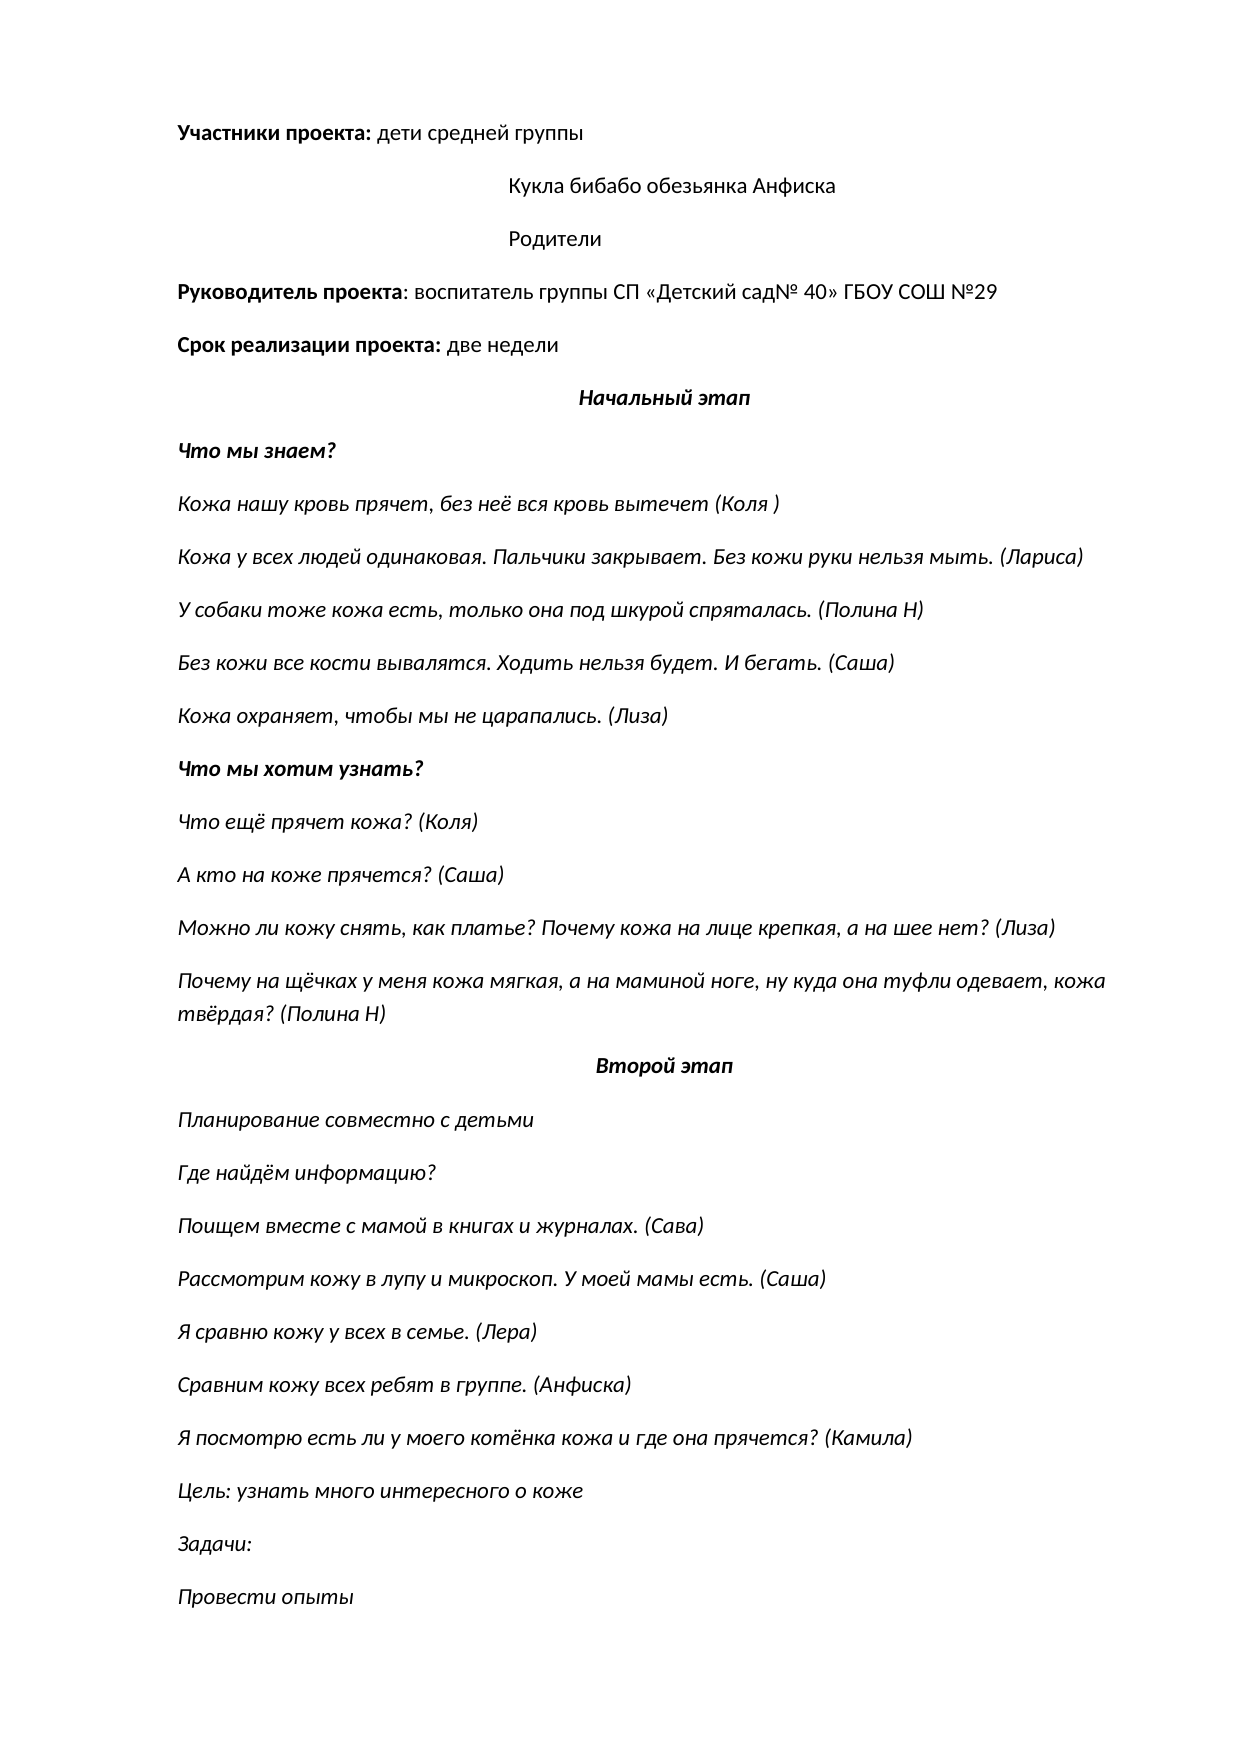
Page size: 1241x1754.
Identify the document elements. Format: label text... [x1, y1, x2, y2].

text Начальный этап [177, 383, 1152, 411]
text Кожа охраняет, чтобы мы не царапались. (Лиза) [177, 701, 1152, 729]
text Участники проекта: дети средней группы [177, 118, 1152, 146]
text Я посмотрю есть ли у моего котёнка кожа и где она прячется? (Камила) [177, 1423, 1152, 1451]
text Почему на щёчках у меня кожа мягкая, а на маминой ноге, ну куда она туфли одевает, кожа твёрдая? (Полина Н) [177, 966, 1152, 1027]
text Провести опыты [177, 1582, 1152, 1610]
text У собаки тоже кожа есть, только она под шкурой спряталась. (Полина Н) [177, 595, 1152, 623]
text Планирование совместно с детьми [177, 1105, 1152, 1133]
text Кожа у всех людей одинаковая. Пальчики закрывает. Без кожи руки нельзя мыть. (Лариса) [177, 542, 1152, 570]
text Сравним кожу всех ребят в группе. (Анфиска) [177, 1370, 1152, 1398]
text Руководитель проекта: воспитатель группы СП «Детский сад№ 40» ГБОУ СОШ №29 [177, 277, 1152, 305]
text Без кожи все кости вывалятся. Ходить нельзя будет. И бегать. (Саша) [177, 648, 1152, 676]
text Что мы хотим узнать? [177, 754, 1152, 782]
text Поищем вместе с мамой в книгах и журналах. (Сава) [177, 1211, 1152, 1239]
text Рассмотрим кожу в лупу и микроскоп. У моей мамы есть. (Саша) [177, 1264, 1152, 1292]
text Задачи: [177, 1529, 1152, 1557]
text Родители [177, 224, 1152, 252]
text Второй этап [177, 1052, 1152, 1080]
text Что ещё прячет кожа? (Коля) [177, 807, 1152, 835]
text Можно ли кожу снять, как платье? Почему кожа на лице крепкая, а на шее нет? (Лиза) [177, 913, 1152, 941]
text А кто на коже прячется? (Саша) [177, 860, 1152, 888]
text Срок реализации проекта: две недели [177, 330, 1152, 358]
text Я сравню кожу у всех в семье. (Лера) [177, 1317, 1152, 1345]
text Где найдём информацию? [177, 1158, 1152, 1186]
text Цель: узнать много интересного о коже [177, 1476, 1152, 1504]
text Что мы знаем? [177, 436, 1152, 464]
text Кожа нашу кровь прячет, без неё вся кровь вытечет (Коля ) [177, 489, 1152, 517]
text Кукла бибабо обезьянка Анфиска [177, 171, 1152, 199]
